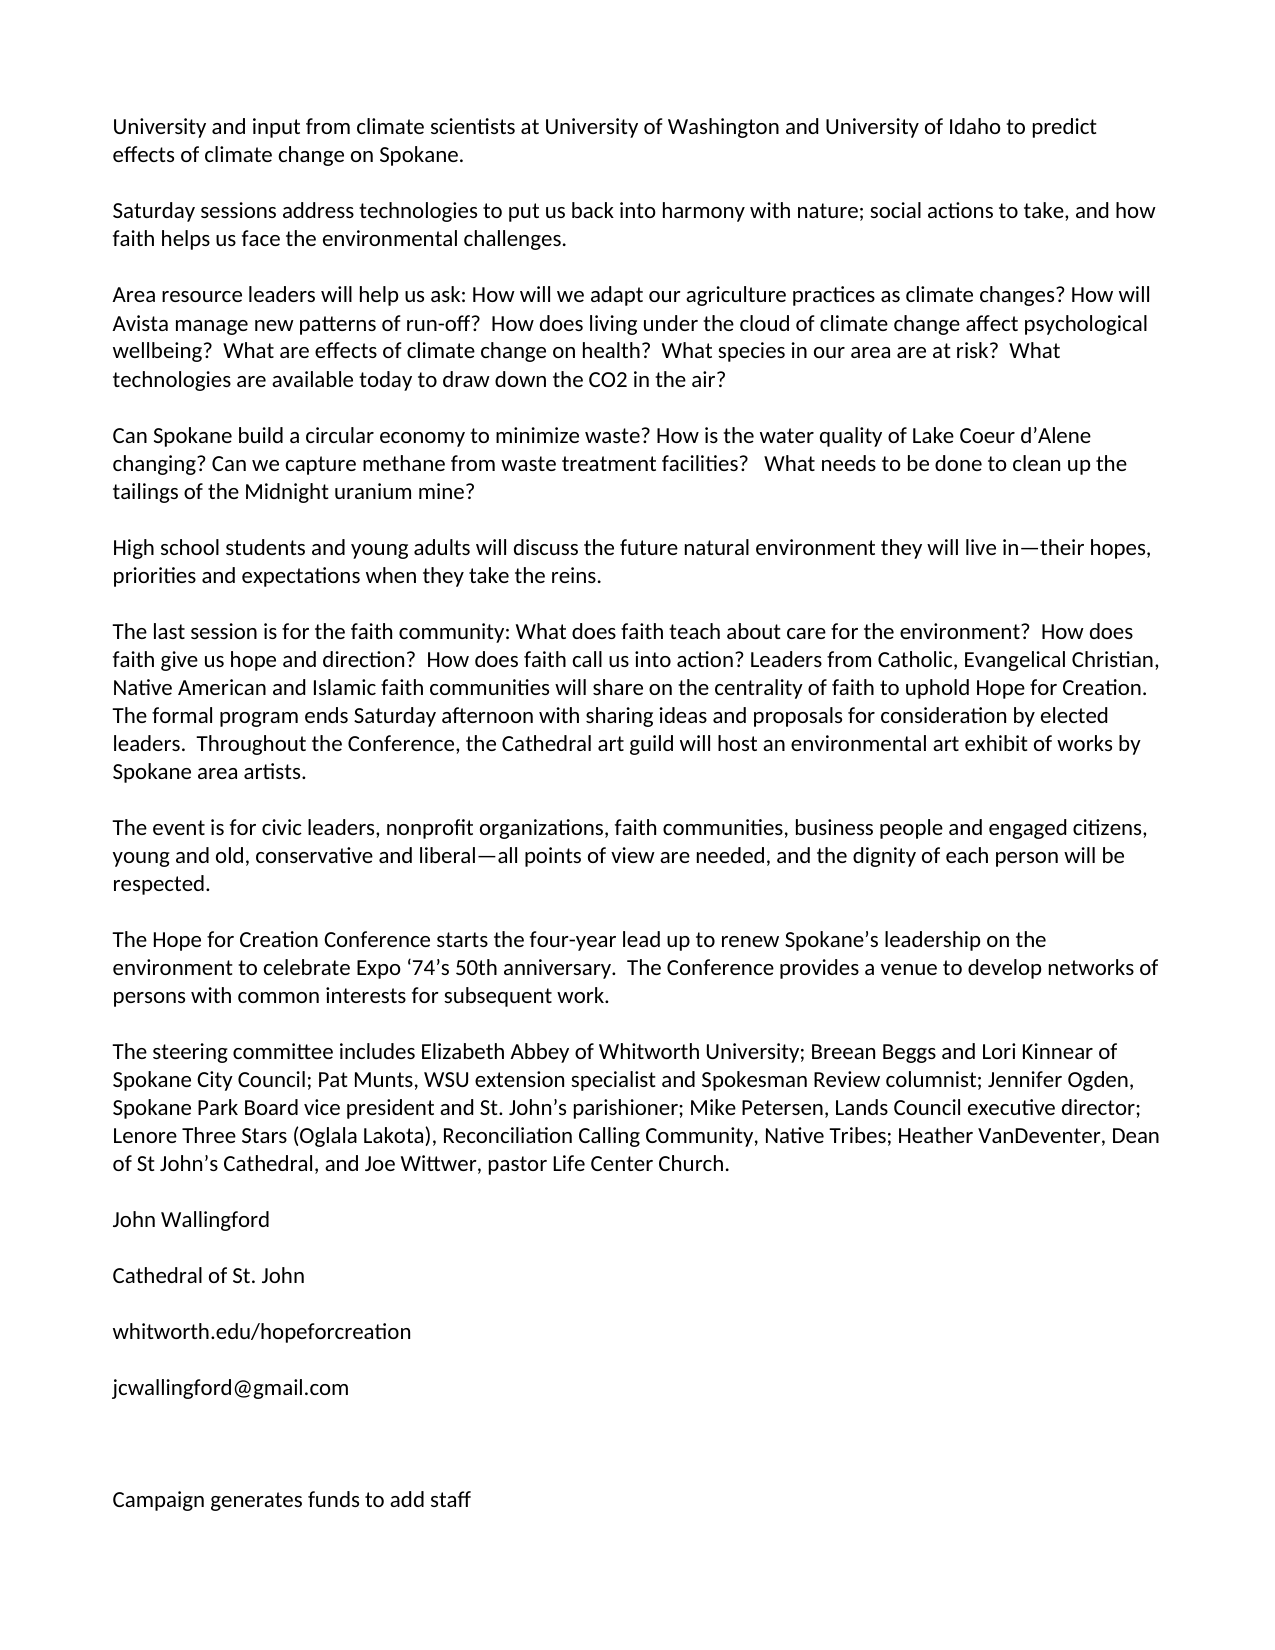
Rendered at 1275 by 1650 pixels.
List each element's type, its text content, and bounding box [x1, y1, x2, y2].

text The last session is for the faith community: What does faith teach about care for the environment? How does faith give us hope and direction? How does faith call us into action? Leaders from Catholic, Evangelical Christian, Native American and Islamic faith communities will share on the centrality of faith to uphold Hope for Creation. The formal program ends Saturday afternoon with sharing ideas and proposals for consideration by elected leaders. Throughout the Conference, the Cathedral art guild will host an environmental art exhibit of works by Spokane area artists. [112, 617, 1162, 785]
text Cathedral of St. John [112, 1261, 1162, 1289]
text jcwallingford@gmail.com [112, 1373, 1162, 1401]
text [112, 112, 1162, 168]
text The event is for civic leaders, nonprofit organizations, faith communities, business people and engaged citizens, young and old, conservative and liberal—all points of view are needed, and the dignity of each person will be respected. [112, 813, 1162, 897]
text The steering committee includes Elizabeth Abbey of Whitworth University; Breean Beggs and Lori Kinnear of Spokane City Council; Pat Munts, WSU extension specialist and Spokesman Review columnist; Jennifer Ogden, Spokane Park Board vice president and St. John’s parishioner; Mike Petersen, Lands Council executive director; Lenore Three Stars (Oglala Lakota), Reconciliation Calling Community, Native Tribes; Heather VanDeventer, Dean of St John’s Cathedral, and Joe Wittwer, pastor Life Center Church. [112, 1037, 1162, 1177]
text Can Spokane build a circular economy to minimize waste? How is the water quality of Lake Coeur d’Alene changing? Can we capture methane from waste treatment facilities? What needs to be done to clean up the tailings of the Midnight uranium mine? [112, 421, 1162, 505]
text Saturday sessions address technologies to put us back into harmony with nature; social actions to take, and how faith helps us face the environmental challenges. [112, 197, 1162, 253]
text Area resource leaders will help us ask: How will we adapt our agriculture practices as climate changes? How will Avista manage new patterns of run-off? How does living under the cloud of climate change affect psychological wellbeing? What are effects of climate change on health? What species in our area are at risk? What technologies are available today to draw down the CO2 in the air? [112, 281, 1162, 393]
text High school students and young adults will discuss the future natural environment they will live in—their hopes, priorities and expectations when they take the reins. [112, 533, 1162, 589]
text Campaign generates funds to add staff [112, 1486, 1162, 1513]
text The Hope for Creation Conference starts the four-year lead up to renew Spokane’s leadership on the environment to celebrate Expo ‘74’s 50th anniversary. The Conference provides a venue to develop networks of persons with common interests for subsequent work. [112, 925, 1162, 1009]
text John Wallingford [112, 1205, 1162, 1233]
text whitworth.edu/hopeforcreation [112, 1317, 1162, 1345]
